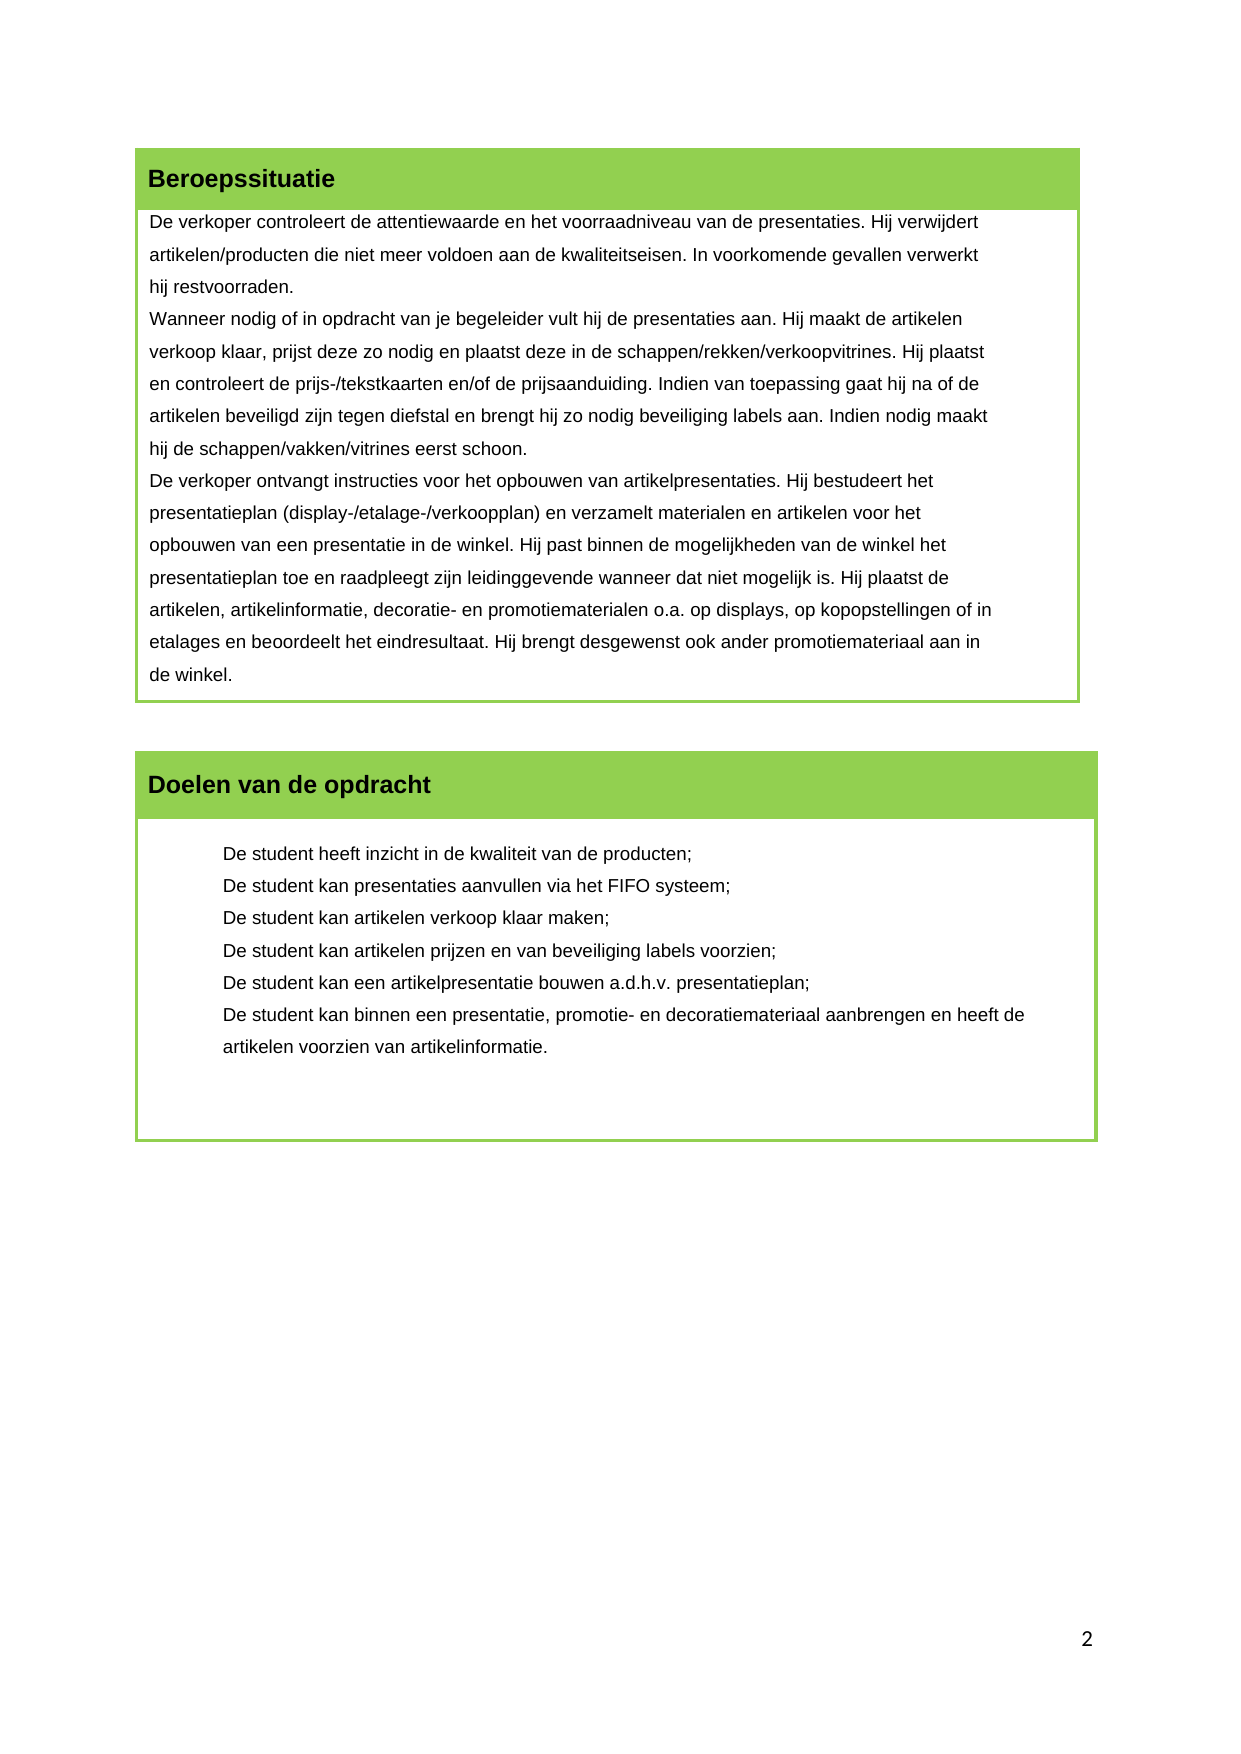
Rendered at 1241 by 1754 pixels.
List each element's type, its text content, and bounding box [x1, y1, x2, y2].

table_cell [138, 210, 1077, 700]
table_header Beroepssituatie [138, 151, 1077, 207]
table_cell De student heeft inzicht in de kwaliteit van de producten; De student kan presentaties aanvullen via het FIFO systeem; De student kan artikelen verkoop klaar maken; De student kan artikelen prijzen en van beveiliging labels voorzien; De student kan een artikelpresentatie bouwen a.d.h.v. presentatieplan; De student kan binnen een presentatie, promotie- en decoratiemateriaal aanbrengen en heeft de artikelen voorzien van artikelinformatie. [138, 819, 1094, 1138]
table_header Doelen van de opdracht [138, 754, 1094, 815]
